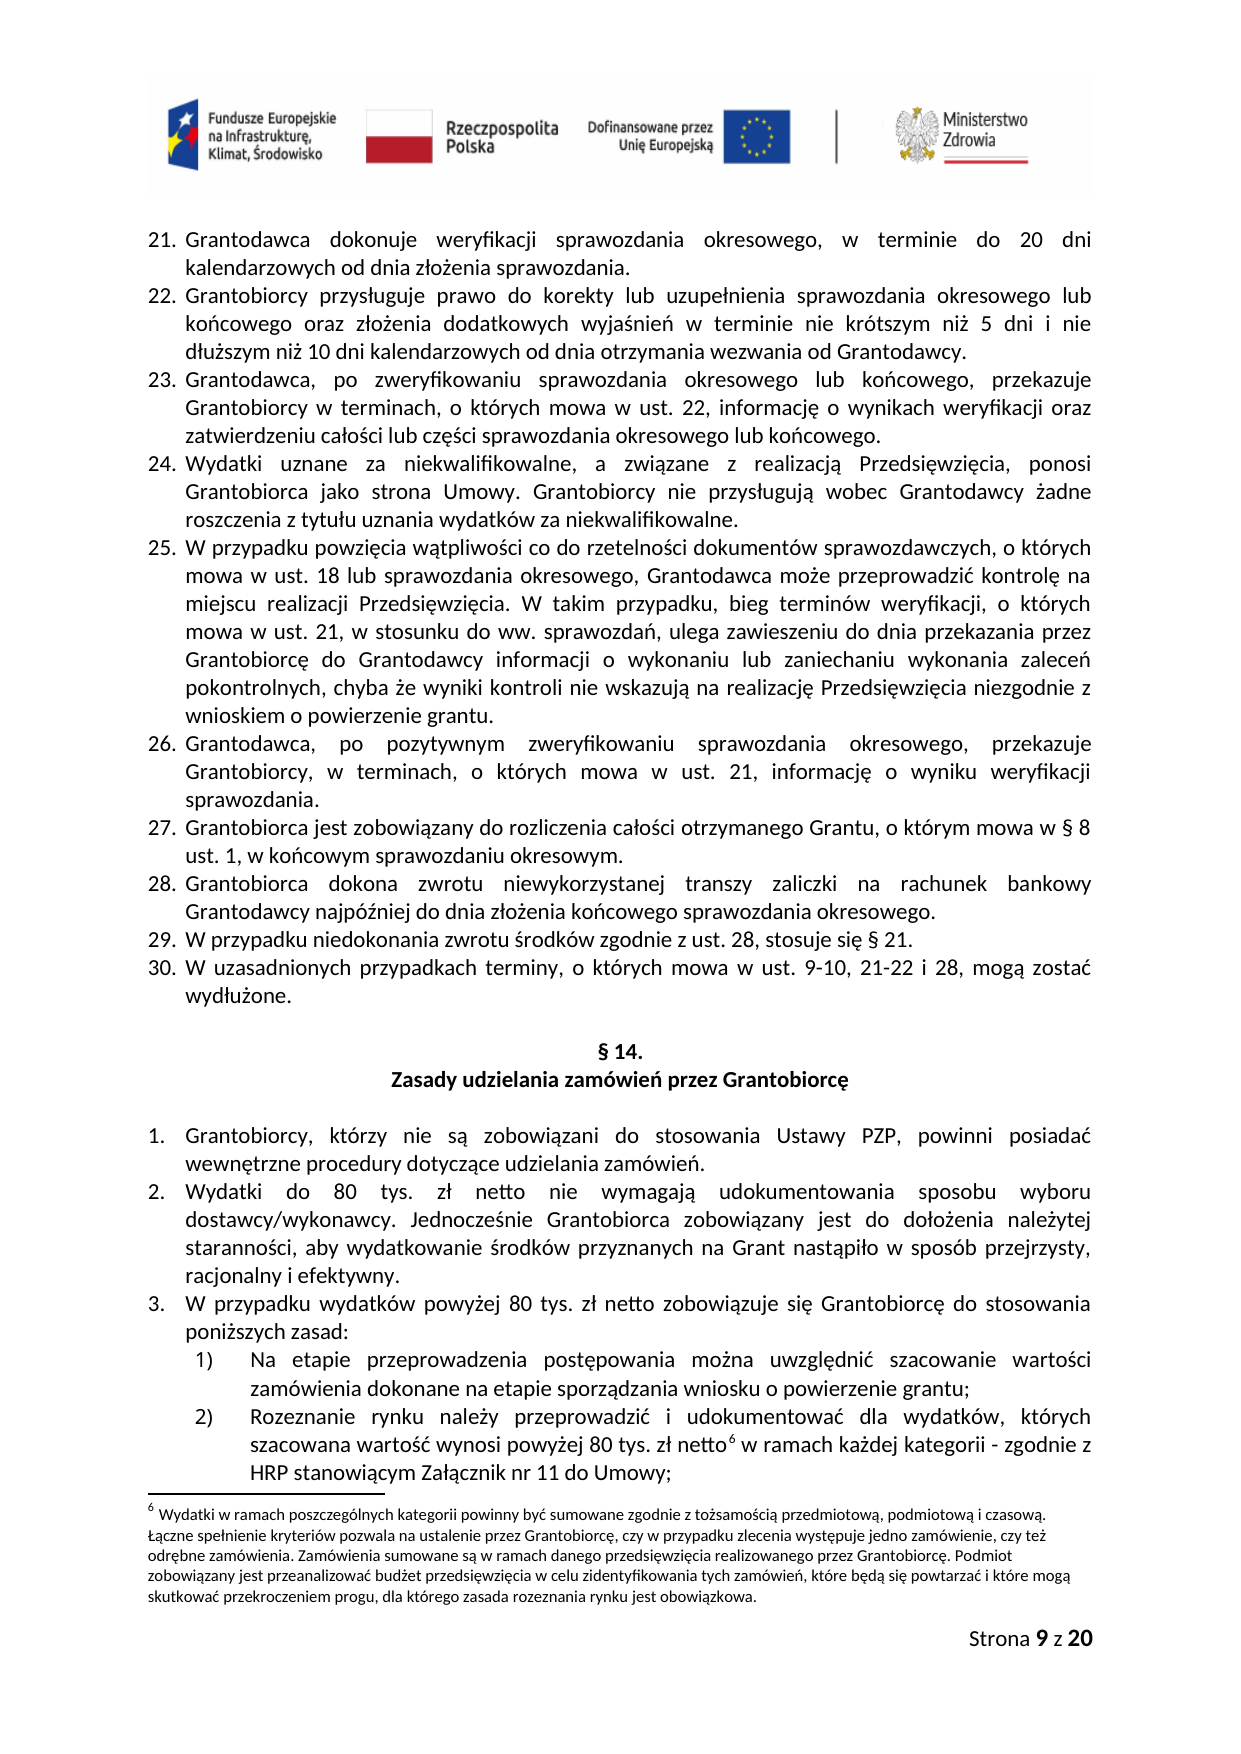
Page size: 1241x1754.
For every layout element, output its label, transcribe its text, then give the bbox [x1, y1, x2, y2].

list Grantobiorca dokona zwrotu niewykorzystanej transzy zaliczki na rachunek bankowy Grantodawcy najpóźniej do dnia złożenia końcowego sprawozdania okresowego. [148, 869, 1093, 925]
list Wydatki do 80 tys. zł netto nie wymagają udokumentowania sposobu wyboru dostawcy/wykonawcy. Jednocześnie Grantobiorca zobowiązany jest do dołożenia należytej staranności, aby wydatkowanie środków przyznanych na Grant nastąpiło w sposób przejrzysty, racjonalny i efektywny. [148, 1177, 1093, 1289]
list Grantodawca dokonuje weryfikacji sprawozdania okresowego, w terminie do 20 dni kalendarzowych od dnia złożenia sprawozdania. [148, 225, 1093, 281]
list Grantobiorcy, którzy nie są zobowiązani do stosowania Ustawy PZP, powinni posiadać wewnętrzne procedury dotyczące udzielania zamówień. [148, 1121, 1093, 1177]
list Grantodawca, po zweryfikowaniu sprawozdania okresowego lub końcowego, przekazuje Grantobiorcy w terminach, o których mowa w ust. 22, informację o wynikach weryfikacji oraz zatwierdzeniu całości lub części sprawozdania okresowego lub końcowego. [148, 365, 1093, 449]
list Wydatki uznane za niekwalifikowalne, a związane z realizacją Przedsięwzięcia, ponosi Grantobiorca jako strona Umowy. Grantobiorcy nie przysługują wobec Grantodawcy żadne roszczenia z tytułu uznania wydatków za niekwalifikowalne. [148, 449, 1093, 533]
list W uzasadnionych przypadkach terminy, o których mowa w ust. 9-10, 21-22 i 28, mogą zostać wydłużone. [148, 953, 1093, 1009]
text § 14. [148, 1037, 1093, 1065]
list W przypadku niedokonania zwrotu środków zgodnie z ust. 28, stosuje się § 21. [148, 925, 1093, 953]
list Grantodawca, po pozytywnym zweryfikowaniu sprawozdania okresowego, przekazuje Grantobiorcy, w terminach, o których mowa w ust. 21, informację o wyniku weryfikacji sprawozdania. [148, 729, 1093, 813]
list Na etapie przeprowadzenia postępowania można uwzględnić szacowanie wartości zamówienia dokonane na etapie sporządzania wniosku o powierzenie grantu; [213, 1346, 1093, 1402]
list W przypadku powzięcia wątpliwości co do rzetelności dokumentów sprawozdawczych, o których mowa w ust. 18 lub sprawozdania okresowego, Grantodawca może przeprowadzić kontrolę na miejscu realizacji Przedsięwzięcia. W takim przypadku, bieg terminów weryfikacji, o których mowa w ust. 21, w stosunku do ww. sprawozdań, ulega zawieszeniu do dnia przekazania przez Grantobiorcę do Grantodawcy informacji o wykonaniu lub zaniechaniu wykonania zaleceń pokontrolnych, chyba że wyniki kontroli nie wskazują na realizację Przedsięwzięcia niezgodnie z wnioskiem o powierzenie grantu. [148, 533, 1093, 729]
list Grantobiorca jest zobowiązany do rozliczenia całości otrzymanego Grantu, o którym mowa w § 8 ust. 1, w końcowym sprawozdaniu okresowym. [148, 813, 1093, 869]
list Grantobiorcy przysługuje prawo do korekty lub uzupełnienia sprawozdania okresowego lub końcowego oraz złożenia dodatkowych wyjaśnień w terminie nie krótszym niż 5 dni i nie dłuższym niż 10 dni kalendarzowych od dnia otrzymania wezwania od Grantodawcy. [148, 281, 1093, 365]
picture [147, 73, 1093, 197]
text Zasady udzielania zamówień przez Grantobiorcę [148, 1065, 1093, 1093]
list W przypadku wydatków powyżej 80 tys. zł netto zobowiązuje się Grantobiorcę do stosowania poniższych zasad: [148, 1289, 1093, 1346]
list Rozeznanie rynku należy przeprowadzić i udokumentować dla wydatków, których szacowana wartość wynosi powyżej 80 tys. zł netto w ramach każdej kategorii - zgodnie z HRP stanowiącym Załącznik nr 11 do Umowy; [213, 1402, 1093, 1486]
